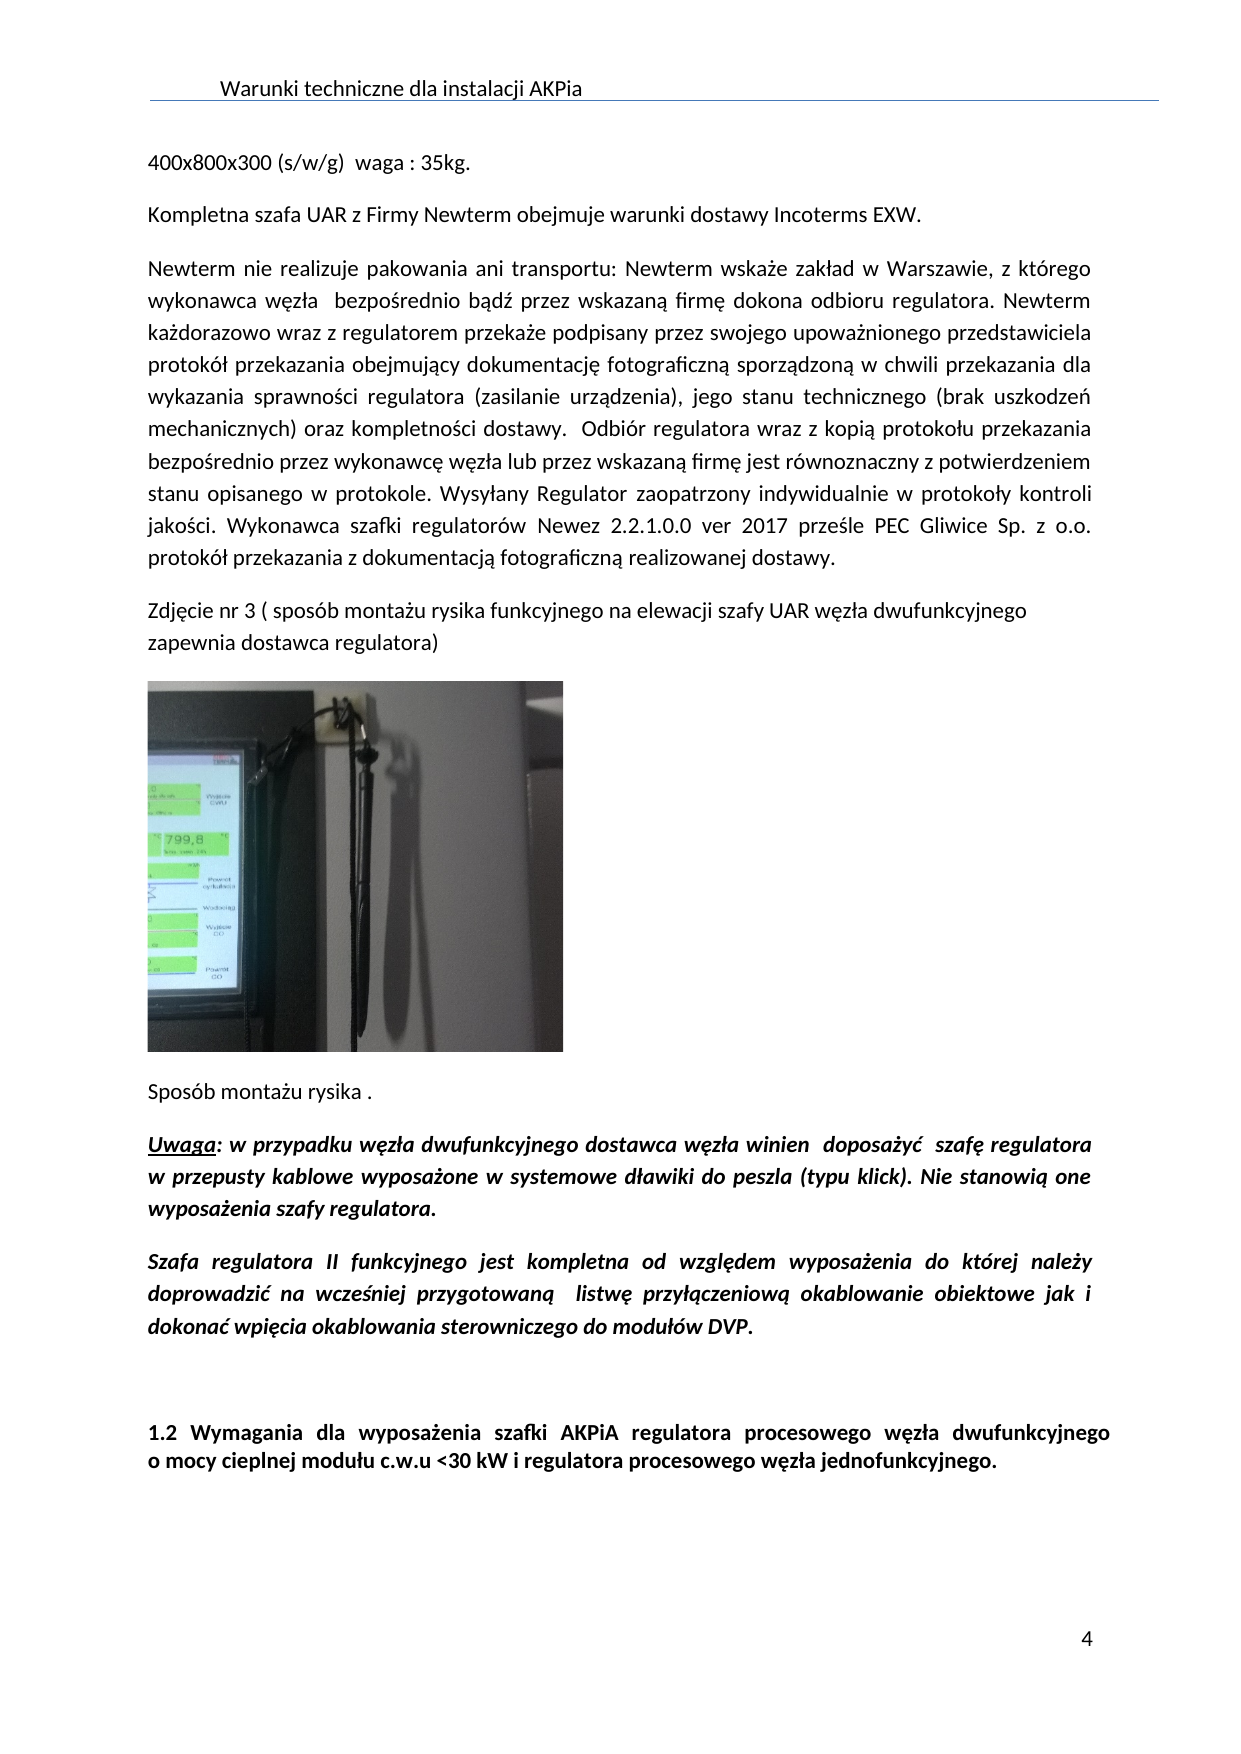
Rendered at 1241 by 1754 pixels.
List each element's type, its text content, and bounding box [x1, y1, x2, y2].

text Kompletna szafa UAR z Firmy Newterm obejmuje warunki dostawy Incoterms EXW. [148, 201, 1093, 229]
text Sposób montażu rysika . [148, 1077, 1093, 1105]
picture [147, 681, 564, 1052]
text 1.2 Wymagania dla wyposażenia szafki AKPiA regulatora procesowego węzła dwufunkcyjnego o mocy cieplnej modułu c.w.u <30 kW i regulatora procesowego węzła jednofunkcyjnego. [148, 1418, 1124, 1474]
text Szafa regulatora II funkcyjnego jest kompletna od względem wyposażenia do której należy doprowadzić na wcześniej przygotowaną listwę przyłączeniową okablowanie obiektowe jak i dokonać wpięcia okablowania sterowniczego do modułów DVP. [148, 1247, 1093, 1340]
text Zdjęcie nr 3 ( sposób montażu rysika funkcyjnego na elewacji szafy UAR węzła dwufunkcyjnego zapewnia dostawca regulatora) [148, 596, 1093, 657]
text 400x800x300 (s/w/g) waga : 35kg. [148, 148, 1093, 176]
text Uwaga: w przypadku węzła dwufunkcyjnego dostawca węzła winien doposażyć szafę regulatora w przepusty kablowe wyposażone w systemowe dławiki do peszla (typu klick). Nie stanowią one wyposażenia szafy regulatora. [148, 1130, 1093, 1222]
text Newterm nie realizuje pakowania ani transportu: Newterm wskaże zakład w Warszawie, z którego wykonawca węzła bezpośrednio bądź przez wskazaną firmę dokona odbioru regulatora. Newterm każdorazowo wraz z regulatorem przekaże podpisany przez swojego upoważnionego przedstawiciela protokół przekazania obejmujący dokumentację fotograficzną sporządzoną w chwili przekazania dla wykazania sprawności regulatora (zasilanie urządzenia), jego stanu technicznego (brak uszkodzeń mechanicznych) oraz kompletności dostawy. Odbiór regulatora wraz z kopią protokołu przekazania bezpośrednio przez wykonawcę węzła lub przez wskazaną firmę jest równoznaczny z potwierdzeniem stanu opisanego w protokole. Wysyłany Regulator zaopatrzony indywidualnie w protokoły kontroli jakości. Wykonawca szafki regulatorów Newez 2.2.1.0.0 ver 2017 prześle PEC Gliwice Sp. z o.o. protokół przekazania z dokumentacją fotograficzną realizowanej dostawy. [148, 254, 1093, 571]
